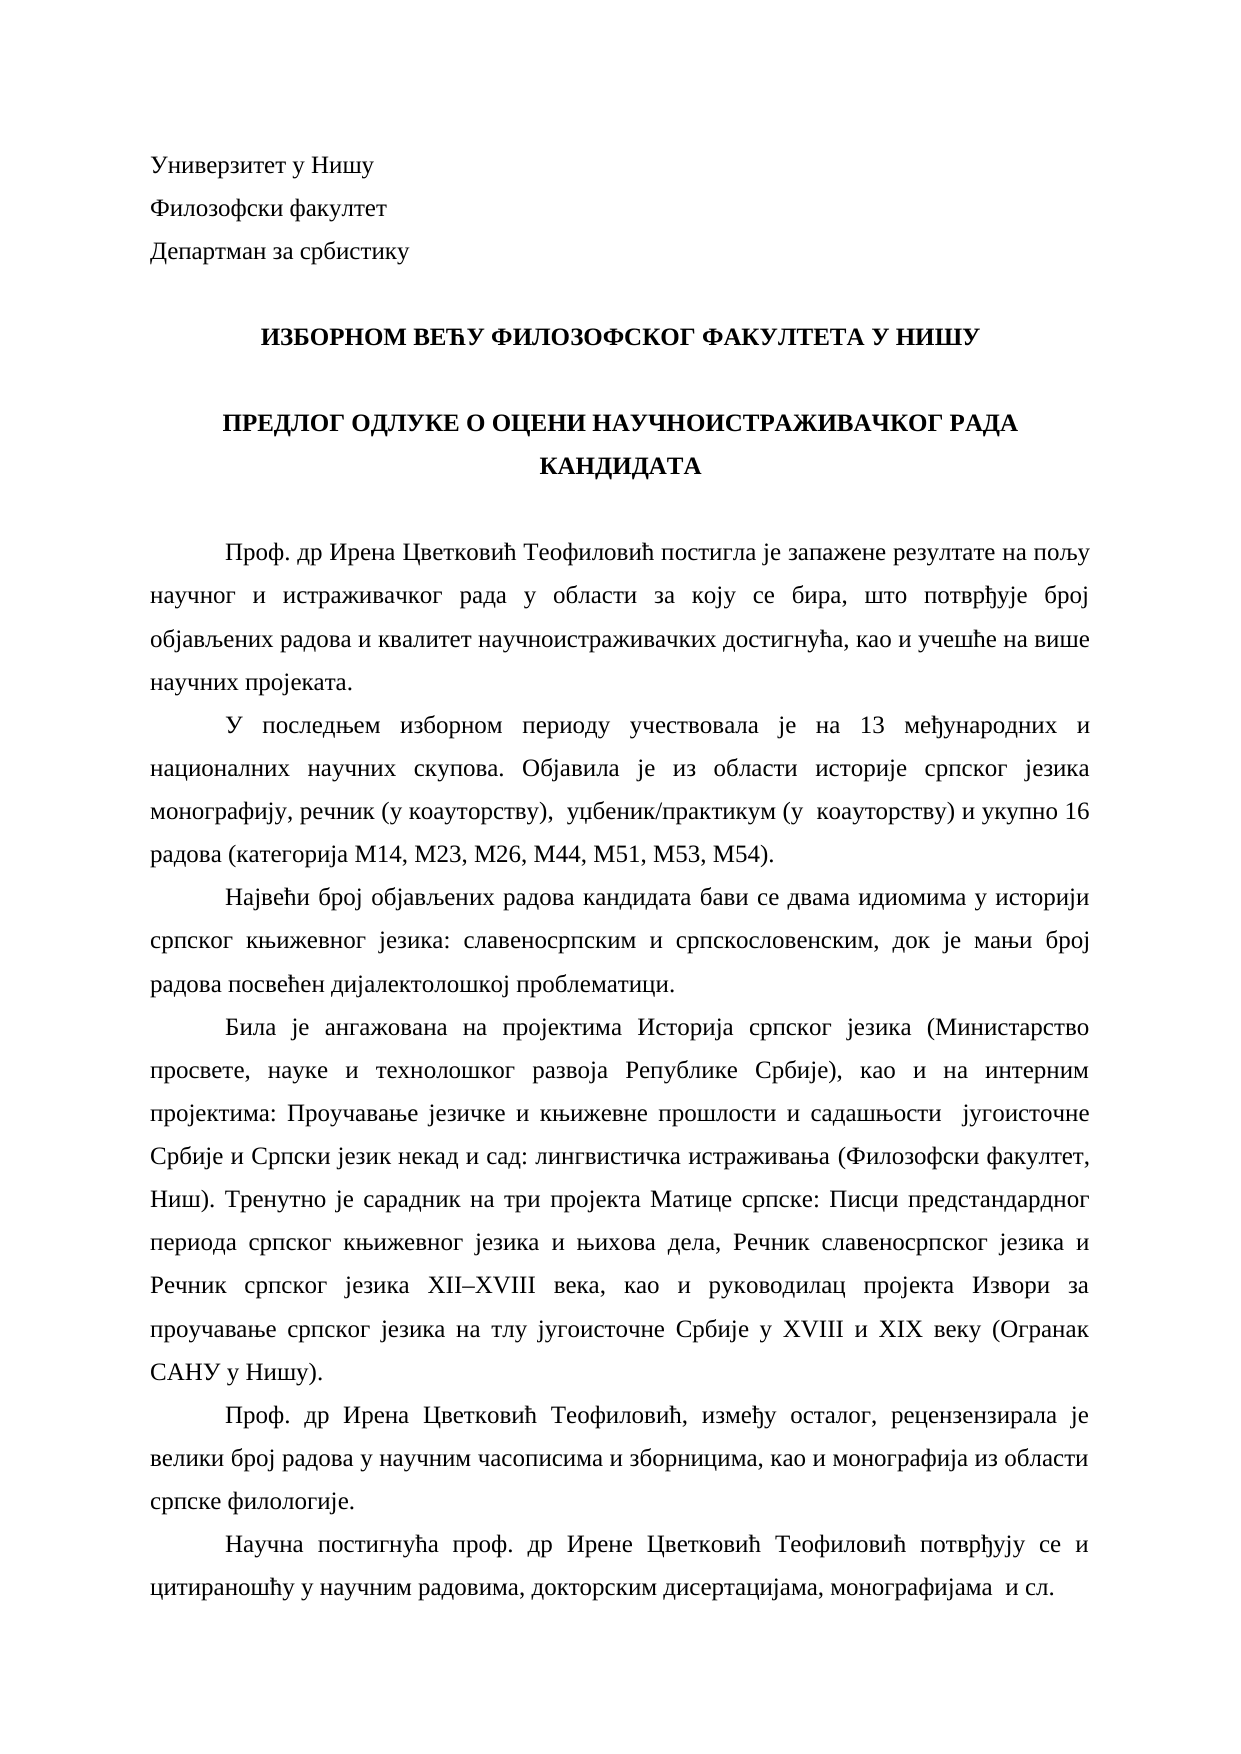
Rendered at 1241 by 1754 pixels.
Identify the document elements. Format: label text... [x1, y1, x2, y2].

text Највећи број објављених радова кандидата бави се двама идиомима у историји српског књижевног језика: славеносрпским и српскословенским, док је мањи број радова посвећен дијалектолошкој проблематици. [150, 882, 1091, 997]
text ПРЕДЛОГ ОДЛУКЕ О ОЦЕНИ НАУЧНОИСТРАЖИВАЧКОГ РАДА КАНДИДАТА [150, 408, 1091, 480]
text ИЗБОРНОМ ВЕЋУ ФИЛОЗОФСКОГ ФАКУЛТЕТА У НИШУ [150, 322, 1091, 351]
text Филозофски факултет [150, 193, 1091, 222]
text У последњем изборном периоду учествовала је на 13 међународних и националних научних скупова. Објавила је из области историје српског језика монографију, речник (у коауторству), уџбеник/практикум (у коауторству) и укупно 16 радова (категорија М14, М23, М26, М44, М51, М53, М54). [150, 710, 1091, 868]
text Проф. др Ирена Цветковић Теофиловић, између осталог, рецензензирала је велики број радова у научним часописима и зборницима, као и монографија из области српске филологије. [150, 1400, 1090, 1515]
text Проф. др Ирена Цветковић Теофиловић постигла је запажене резултате на пољу научног и истраживачког рада у области за коју се бира, што потврђује број објављених радова и квалитет научноистраживачких достигнућа, као и учешће на више научних пројеката. [150, 537, 1091, 696]
text Департман за србистику [150, 236, 1091, 265]
text Научна постигнућа проф. др Ирене Цветковић Теофиловић потврђују се и цитираношћу у научним радовима, докторским дисертацијама, монографијама и сл. [150, 1529, 1090, 1601]
text Била је ангажована на пројектима Историја српског језика (Министарство просвете, науке и технолошког развоја Републике Србије), као и на интерним пројектима: Проучавање језичке и књижевне прошлости и садашњости југоисточне Србије и Српски језик некад и сад: лингвистичка истраживања (Филозофски факултет, Ниш). Тренутно је сарадник на три пројекта Матице српске: Писци предстандардног периода српског књижевног језика и њихова дела, Речник славеносрпског језика и Речник српског језика XII‒XVIII века, као и руководилац пројекта Извори за проучавање српског језика на тлу југоисточне Србије у XVIII и XIX веку (Огранак САНУ у Нишу). [150, 1012, 1090, 1386]
text Универзитет у Нишу [150, 150, 1091, 179]
